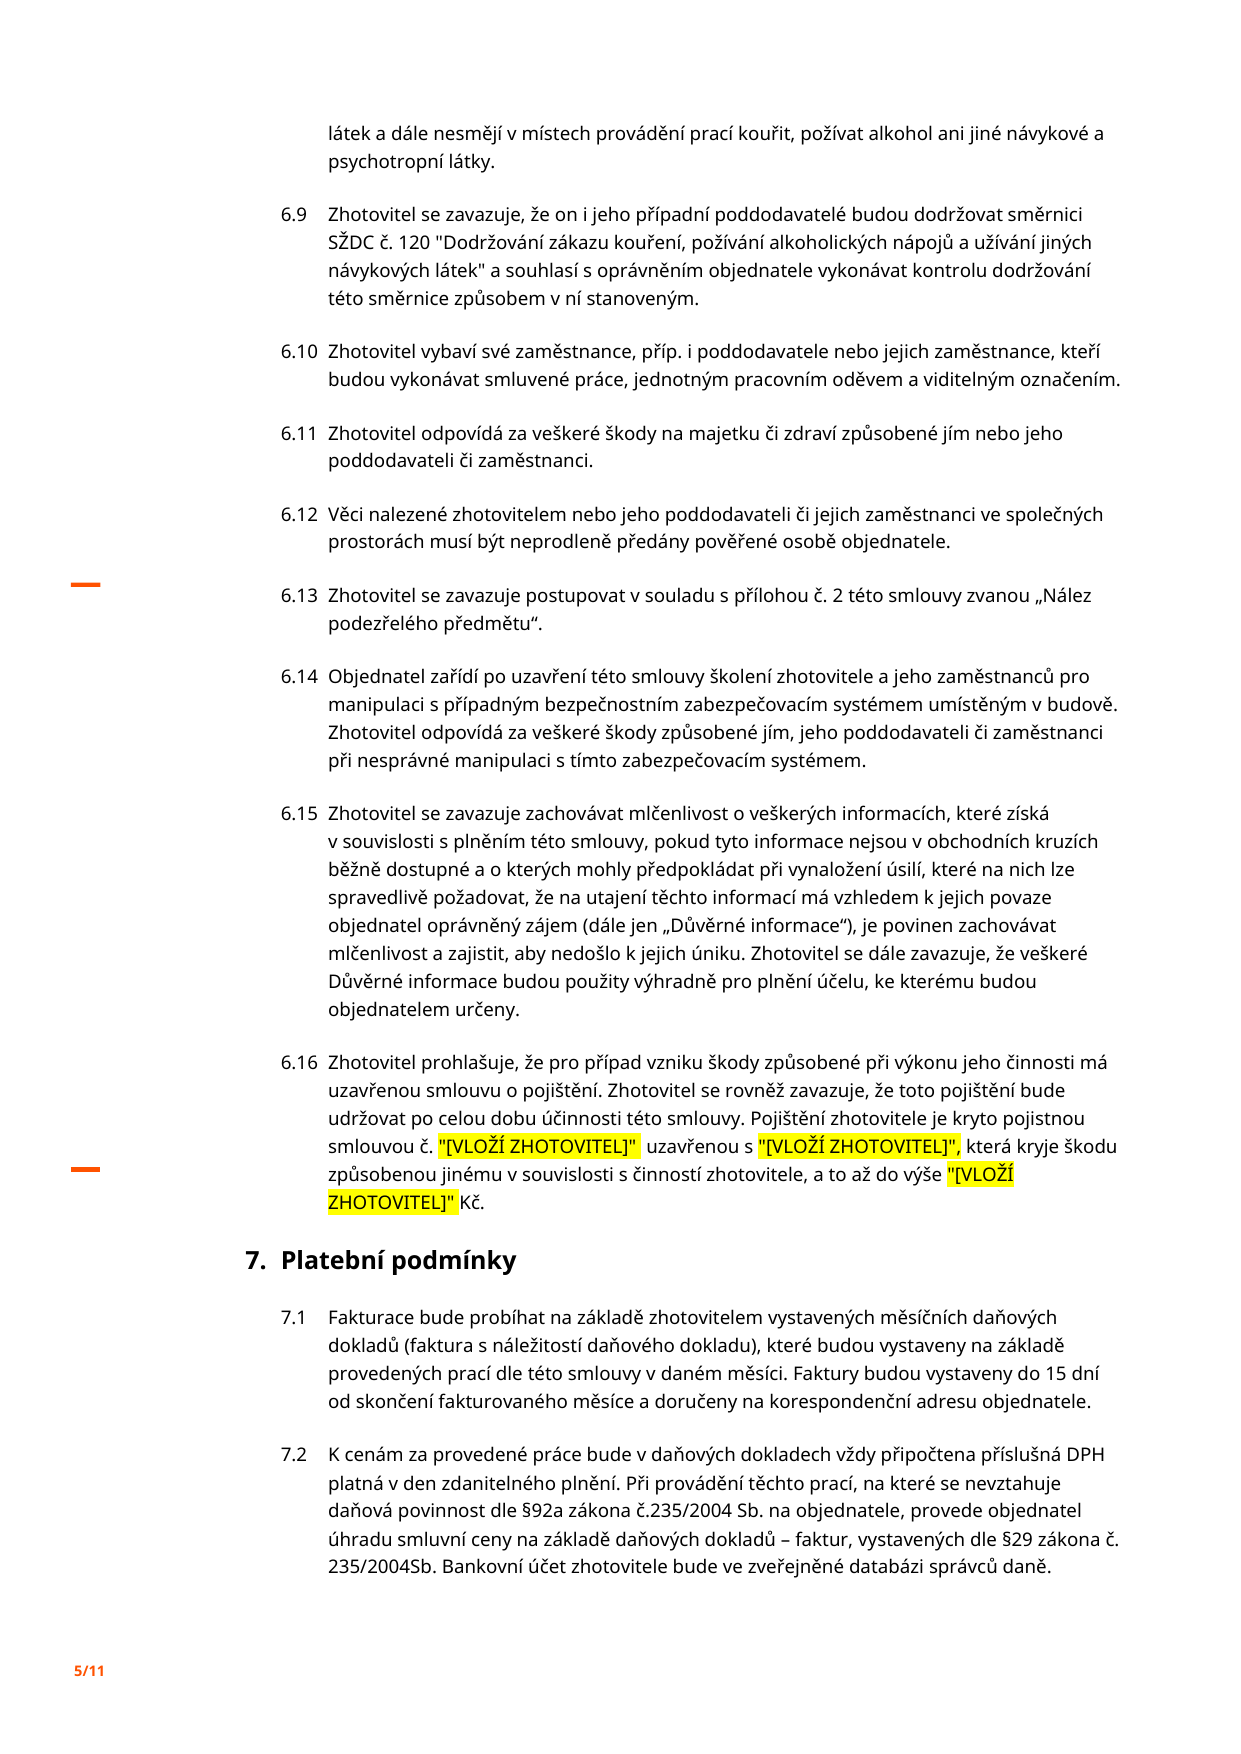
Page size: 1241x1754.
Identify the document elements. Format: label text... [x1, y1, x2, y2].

list Platební podmínky [245, 1242, 1122, 1276]
list K cenám za provedené práce bude v daňových dokladech vždy připočtena příslušná DPH platná v den zdanitelného plnění. Při provádění těchto prací, na které se nevztahuje daňová povinnost dle §92a zákona č.235/2004 Sb. na objednatele, provede objednatel úhradu smluvní ceny na základě daňových dokladů – faktur, vystavených dle §29 zákona č. 235/2004Sb. Bankovní účet zhotovitele bude ve zveřejněné databázi správců daně. [281, 1442, 1122, 1579]
list Objednatel zařídí po uzavření této smlouvy školení zhotovitele a jeho zaměstnanců pro manipulaci s případným bezpečnostním zabezpečovacím systémem umístěným v budově. Zhotovitel odpovídá za veškeré škody způsobené jím, jeho poddodavateli či zaměstnanci při nesprávné manipulaci s tímto zabezpečovacím systémem. [281, 663, 1122, 772]
list Zhotovitel se zavazuje postupovat v souladu s přílohou č. 2 této smlouvy zvanou „Nález podezřelého předmětu“. [281, 582, 1122, 635]
list Zhotovitel prohlašuje, že pro případ vzniku škody způsobené při výkonu jeho činnosti má uzavřenou smlouvu o pojištění. Zhotovitel se rovněž zavazuje, že toto pojištění bude udržovat po celou dobu účinnosti této smlouvy. Pojištění zhotovitele je kryto pojistnou smlouvou č. "[VLOŽÍ ZHOTOVITEL]" uzavřenou s "[VLOŽÍ ZHOTOVITEL]", která kryje škodu způsobenou jinému v souvislosti s činností zhotovitele, a to až do výše "[VLOŽÍ ZHOTOVITEL]" Kč. [281, 1049, 1122, 1215]
list Zhotovitel se zavazuje zachovávat mlčenlivost o veškerých informacích, které získá v souvislosti s plněním této smlouvy, pokud tyto informace nejsou v obchodních kruzích běžně dostupné a o kterých mohly předpokládat při vynaložení úsilí, které na nich lze spravedlivě požadovat, že na utajení těchto informací má vzhledem k jejich povaze objednatel oprávněný zájem (dále jen „Důvěrné informace“), je povinen zachovávat mlčenlivost a zajistit, aby nedošlo k jejich úniku. Zhotovitel se dále zavazuje, že veškeré Důvěrné informace budou použity výhradně pro plnění účelu, ke kterému budou objednatelem určeny. [281, 800, 1122, 1022]
list Zhotovitel vybaví své zaměstnance, příp. i poddodavatele nebo jejich zaměstnance, kteří budou vykonávat smluvené práce, jednotným pracovním oděvem a viditelným označením. [281, 339, 1122, 392]
list Fakturace bude probíhat na základě zhotovitelem vystavených měsíčních daňových dokladů (faktura s náležitostí daňového dokladu), které budou vystaveny na základě provedených prací dle této smlouvy v daném měsíci. Faktury budou vystaveny do 15 dní od skončení fakturovaného měsíce a doručeny na korespondenční adresu objednatele. [281, 1305, 1122, 1414]
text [328, 121, 1122, 174]
list Zhotovitel odpovídá za veškeré škody na majetku či zdraví způsobené jím nebo jeho poddodavateli či zaměstnanci. [281, 420, 1122, 473]
list Věci nalezené zhotovitelem nebo jeho poddodavateli či jejich zaměstnanci ve společných prostorách musí být neprodleně předány pověřené osobě objednatele. [281, 501, 1122, 554]
list Zhotovitel se zavazuje, že on i jeho případní poddodavatelé budou dodržovat směrnici SŽDC č. 120 "Dodržování zákazu kouření, požívání alkoholických nápojů a užívání jiných návykových látek" a souhlasí s oprávněním objednatele vykonávat kontrolu dodržování této směrnice způsobem v ní stanoveným. [281, 202, 1122, 311]
